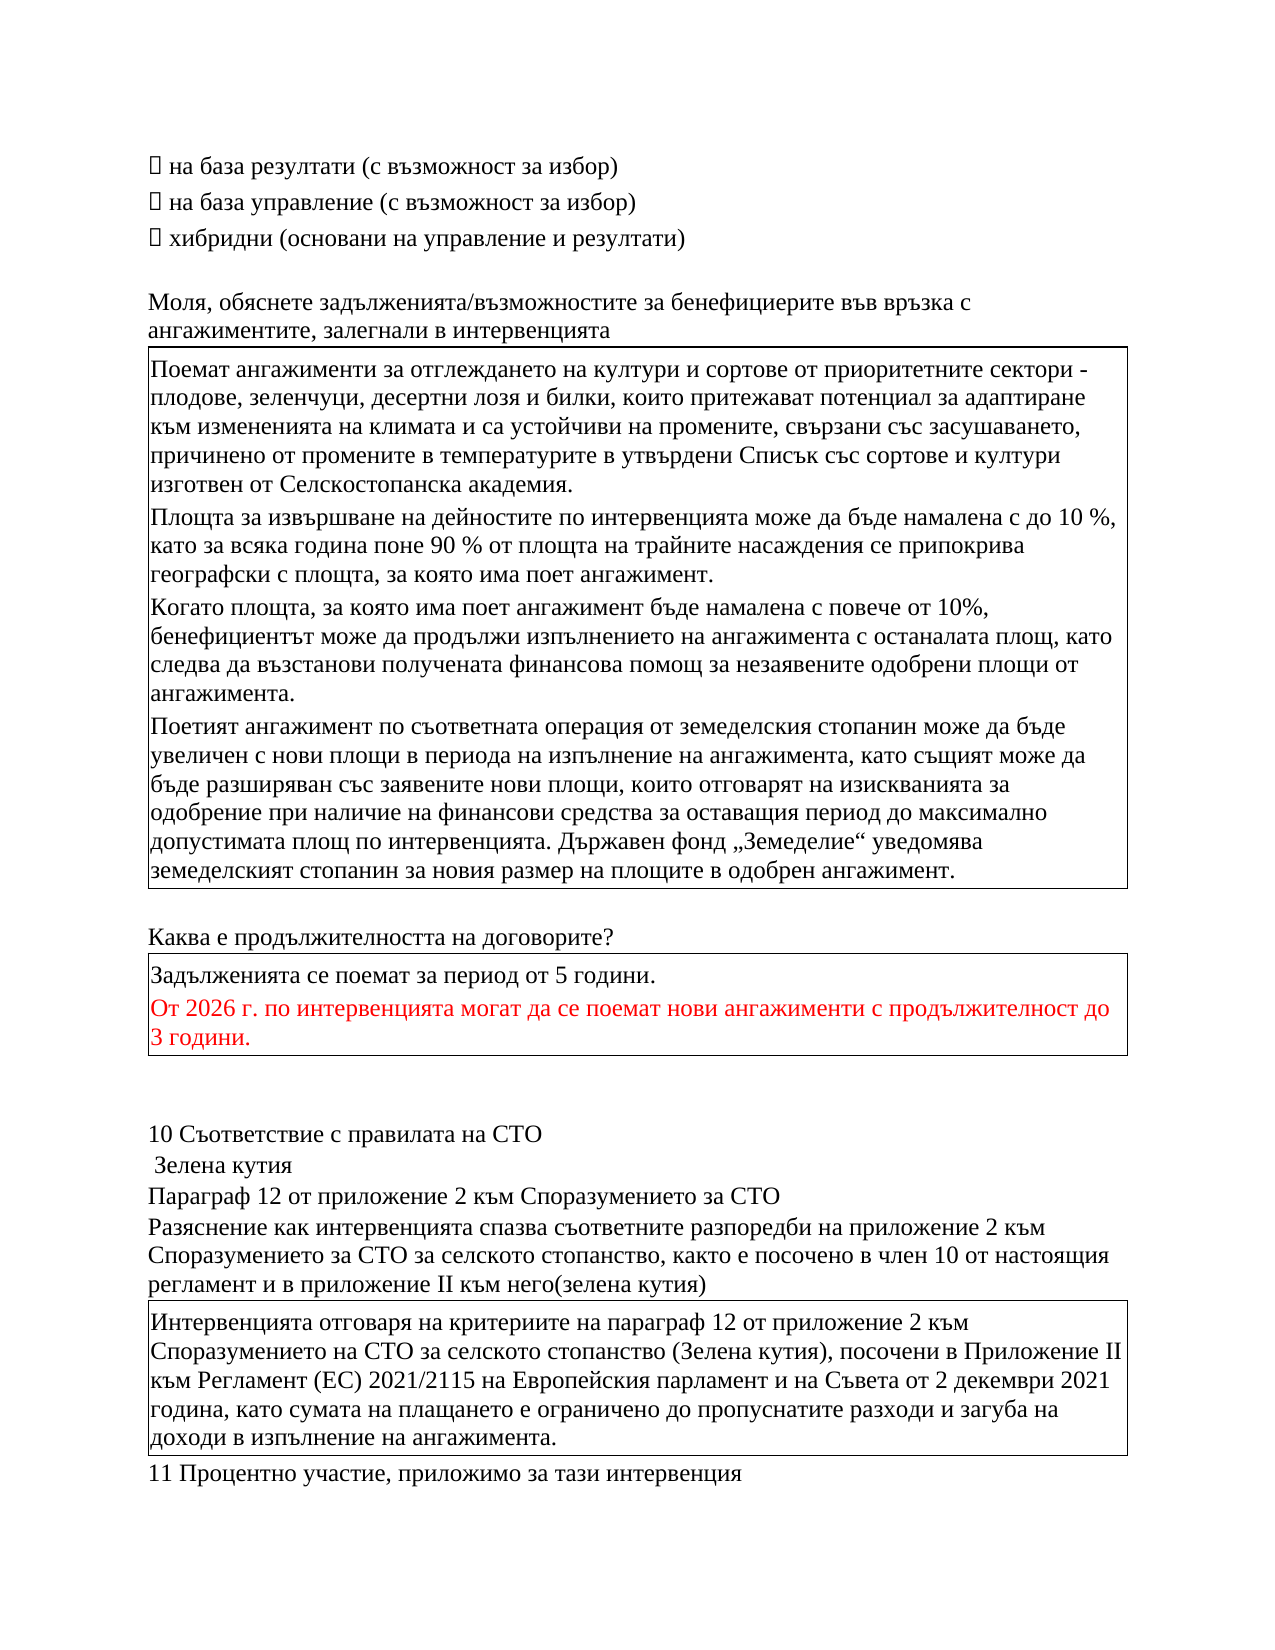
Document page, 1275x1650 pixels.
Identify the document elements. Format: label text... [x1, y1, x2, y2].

text  на база управление (с възможност за избор) [148, 184, 1127, 218]
table_header Поемат ангажименти за отглеждането на култури и сортове от приоритетните сектори - плодове, зеленчуци, десертни лозя и билки, които притежават потенциал за адаптиране към измененията на климата и са устойчиви на промените, свързани със засушаването, причинено от промените в температурите в утвърдени Списък със сортове и култури изготвен от Селскостопанска академия. Площта за извършване на дейностите по интервенцията може да бъде намалена с до 10 %, като за всяка година поне 90 % от площта на трайните насаждения се припокрива географски с площта, за която има поет ангажимент. Когато площта, за която има поет ангажимент бъде намалена с повече от 10%, бенефициентът може да продължи изпълнението на ангажимента с останалата площ, като следва да възстанови получената финансова помощ за незаявените одобрени площи от ангажимента. Поетият ангажимент по съответната операция от земеделския стопанин може да бъде увеличен с нови площи в периода на изпълнение на ангажимента, като същият може да бъде разширяван със заявените нови площи, които отговарят на изискванията за одобрение при наличие на финансови средства за оставащия период до максимално допустимата площ по интервенцията. Държавен фонд „Земеделие“ уведомява земеделският стопанин за новия размер на площите в одобрен ангажимент. [149, 348, 1127, 888]
table_header Интервенцията отговаря на критериите на параграф 12 от приложение 2 към Споразумението на СТО за селското стопанство (Зелена кутия), посочени в Приложение II към Регламент (ЕС) 2021/2115 на Европейския парламент и на Съвета от 2 декември 2021 година, като сумата на плащането е ограничено до пропуснатите разходи и загуба на доходи в изпълнение на ангажимента. [149, 1301, 1127, 1455]
text  на база резултати (с възможност за избор) [148, 148, 1127, 182]
text Каква е продължителността на договорите? [148, 922, 1127, 951]
text Моля, обяснете задълженията/възможностите за бенефициерите във връзка с ангажиментите, залегнали в интервенцията [148, 287, 1127, 344]
text Параграф 12 от приложение 2 към Споразумението за СТО [148, 1181, 1127, 1210]
text  хибридни (основани на управление и резултати) [148, 220, 1127, 254]
table_header Задълженията се поемат за период от 5 години. От 2026 г. по интервенцията могат да се поемат нови ангажименти с продължителност до 3 години. [149, 954, 1127, 1054]
text Зелена кутия [148, 1150, 1127, 1179]
subtitle 11 Процентно участие, приложимо за тази интервенция [148, 1458, 1127, 1487]
text Разяснение как интервенцията спазва съответните разпоредби на приложение 2 към Споразумението за СТО за селското стопанство, както е посочено в член 10 от настоящия регламент и в приложение II към него(зелена кутия) [148, 1212, 1127, 1298]
subtitle 10 Съответствие с правилата на СТО [148, 1119, 1127, 1148]
